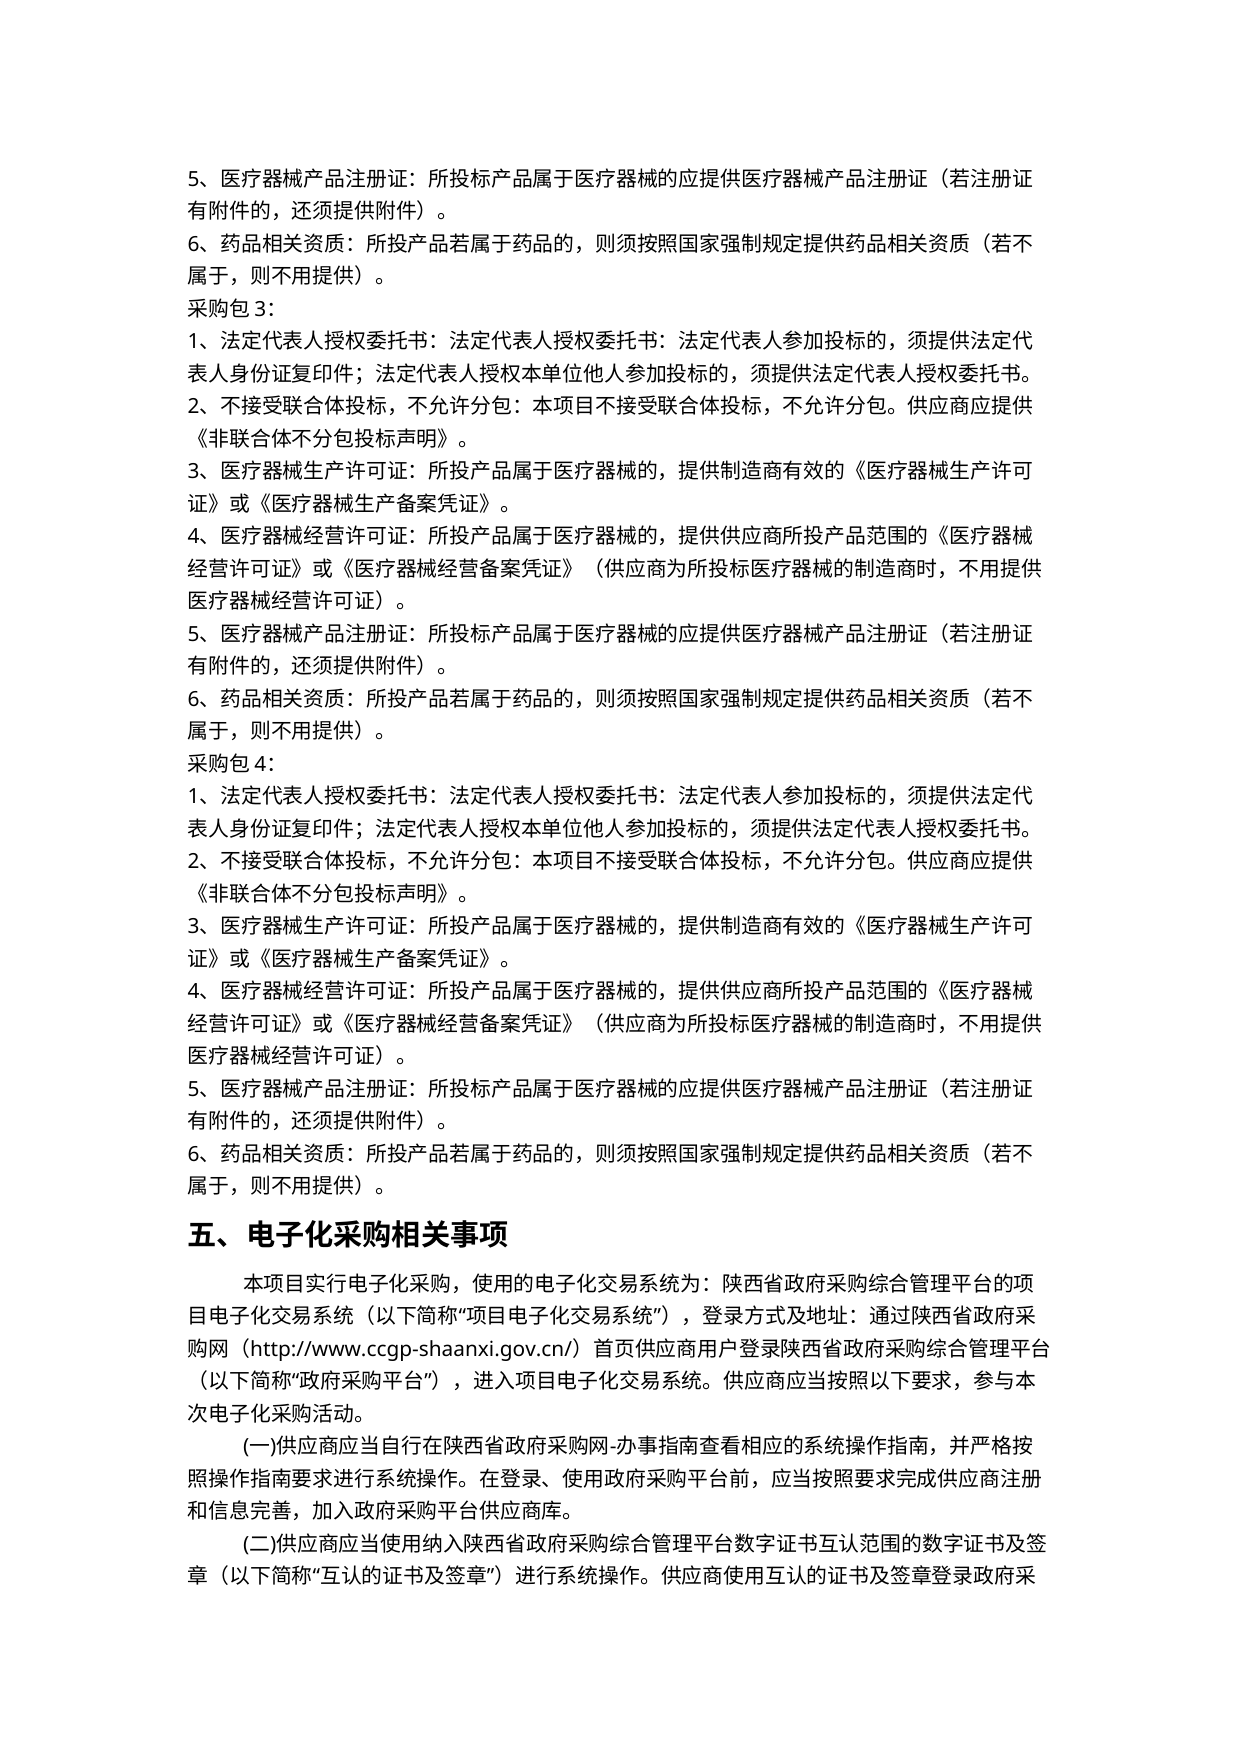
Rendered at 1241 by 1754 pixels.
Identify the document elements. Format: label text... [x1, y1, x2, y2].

text 1、法定代表人授权委托书：法定代表人授权委托书：法定代表人参加投标的，须提供法定代表人身份证复印件；法定代表人授权本单位他人参加投标的，须提供法定代表人授权委托书。 [187, 324, 1053, 389]
text 五、电子化采购相关事项 [187, 1202, 1053, 1267]
text 本项目实行电子化采购，使用的电子化交易系统为：陕西省政府采购综合管理平台的项目电子化交易系统（以下简称“项目电子化交易系统”），登录方式及地址：通过陕西省政府采购网（http://www.ccgp-shaanxi.gov.cn/）首页供应商用户登录陕西省政府采购综合管理平台（以下简称“政府采购平台”），进入项目电子化交易系统。供应商应当按照以下要求，参与本次电子化采购活动。 [187, 1267, 1053, 1429]
text 采购包4： [187, 747, 1053, 779]
text 5、医疗器械产品注册证：所投标产品属于医疗器械的应提供医疗器械产品注册证（若注册证有附件的，还须提供附件）。 [187, 617, 1053, 682]
text 6、药品相关资质：所投产品若属于药品的，则须按照国家强制规定提供药品相关资质（若不属于，则不用提供）。 [187, 1137, 1053, 1202]
text 4、医疗器械经营许可证：所投产品属于医疗器械的，提供供应商所投产品范围的《医疗器械经营许可证》或《医疗器械经营备案凭证》（供应商为所投标医疗器械的制造商时，不用提供医疗器械经营许可证）。 [187, 974, 1053, 1072]
text 采购包3： [187, 292, 1053, 324]
text (一)供应商应当自行在陕西省政府采购网-办事指南查看相应的系统操作指南，并严格按照操作指南要求进行系统操作。在登录、使用政府采购平台前，应当按照要求完成供应商注册和信息完善，加入政府采购平台供应商库。 [187, 1429, 1053, 1527]
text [187, 1527, 1053, 1592]
text 3、医疗器械生产许可证：所投产品属于医疗器械的，提供制造商有效的《医疗器械生产许可证》或《医疗器械生产备案凭证》。 [187, 454, 1053, 519]
text 6、药品相关资质：所投产品若属于药品的，则须按照国家强制规定提供药品相关资质（若不属于，则不用提供）。 [187, 682, 1053, 747]
text 2、不接受联合体投标，不允许分包：本项目不接受联合体投标，不允许分包。供应商应提供《非联合体不分包投标声明》。 [187, 389, 1053, 454]
text 3、医疗器械生产许可证：所投产品属于医疗器械的，提供制造商有效的《医疗器械生产许可证》或《医疗器械生产备案凭证》。 [187, 909, 1053, 974]
text 6、药品相关资质：所投产品若属于药品的，则须按照国家强制规定提供药品相关资质（若不属于，则不用提供）。 [187, 227, 1053, 292]
text 5、医疗器械产品注册证：所投标产品属于医疗器械的应提供医疗器械产品注册证（若注册证有附件的，还须提供附件）。 [187, 162, 1053, 227]
text 5、医疗器械产品注册证：所投标产品属于医疗器械的应提供医疗器械产品注册证（若注册证有附件的，还须提供附件）。 [187, 1072, 1053, 1137]
text 1、法定代表人授权委托书：法定代表人授权委托书：法定代表人参加投标的，须提供法定代表人身份证复印件；法定代表人授权本单位他人参加投标的，须提供法定代表人授权委托书。 [187, 779, 1053, 844]
text 2、不接受联合体投标，不允许分包：本项目不接受联合体投标，不允许分包。供应商应提供《非联合体不分包投标声明》。 [187, 844, 1053, 909]
text 4、医疗器械经营许可证：所投产品属于医疗器械的，提供供应商所投产品范围的《医疗器械经营许可证》或《医疗器械经营备案凭证》（供应商为所投标医疗器械的制造商时，不用提供医疗器械经营许可证）。 [187, 519, 1053, 617]
